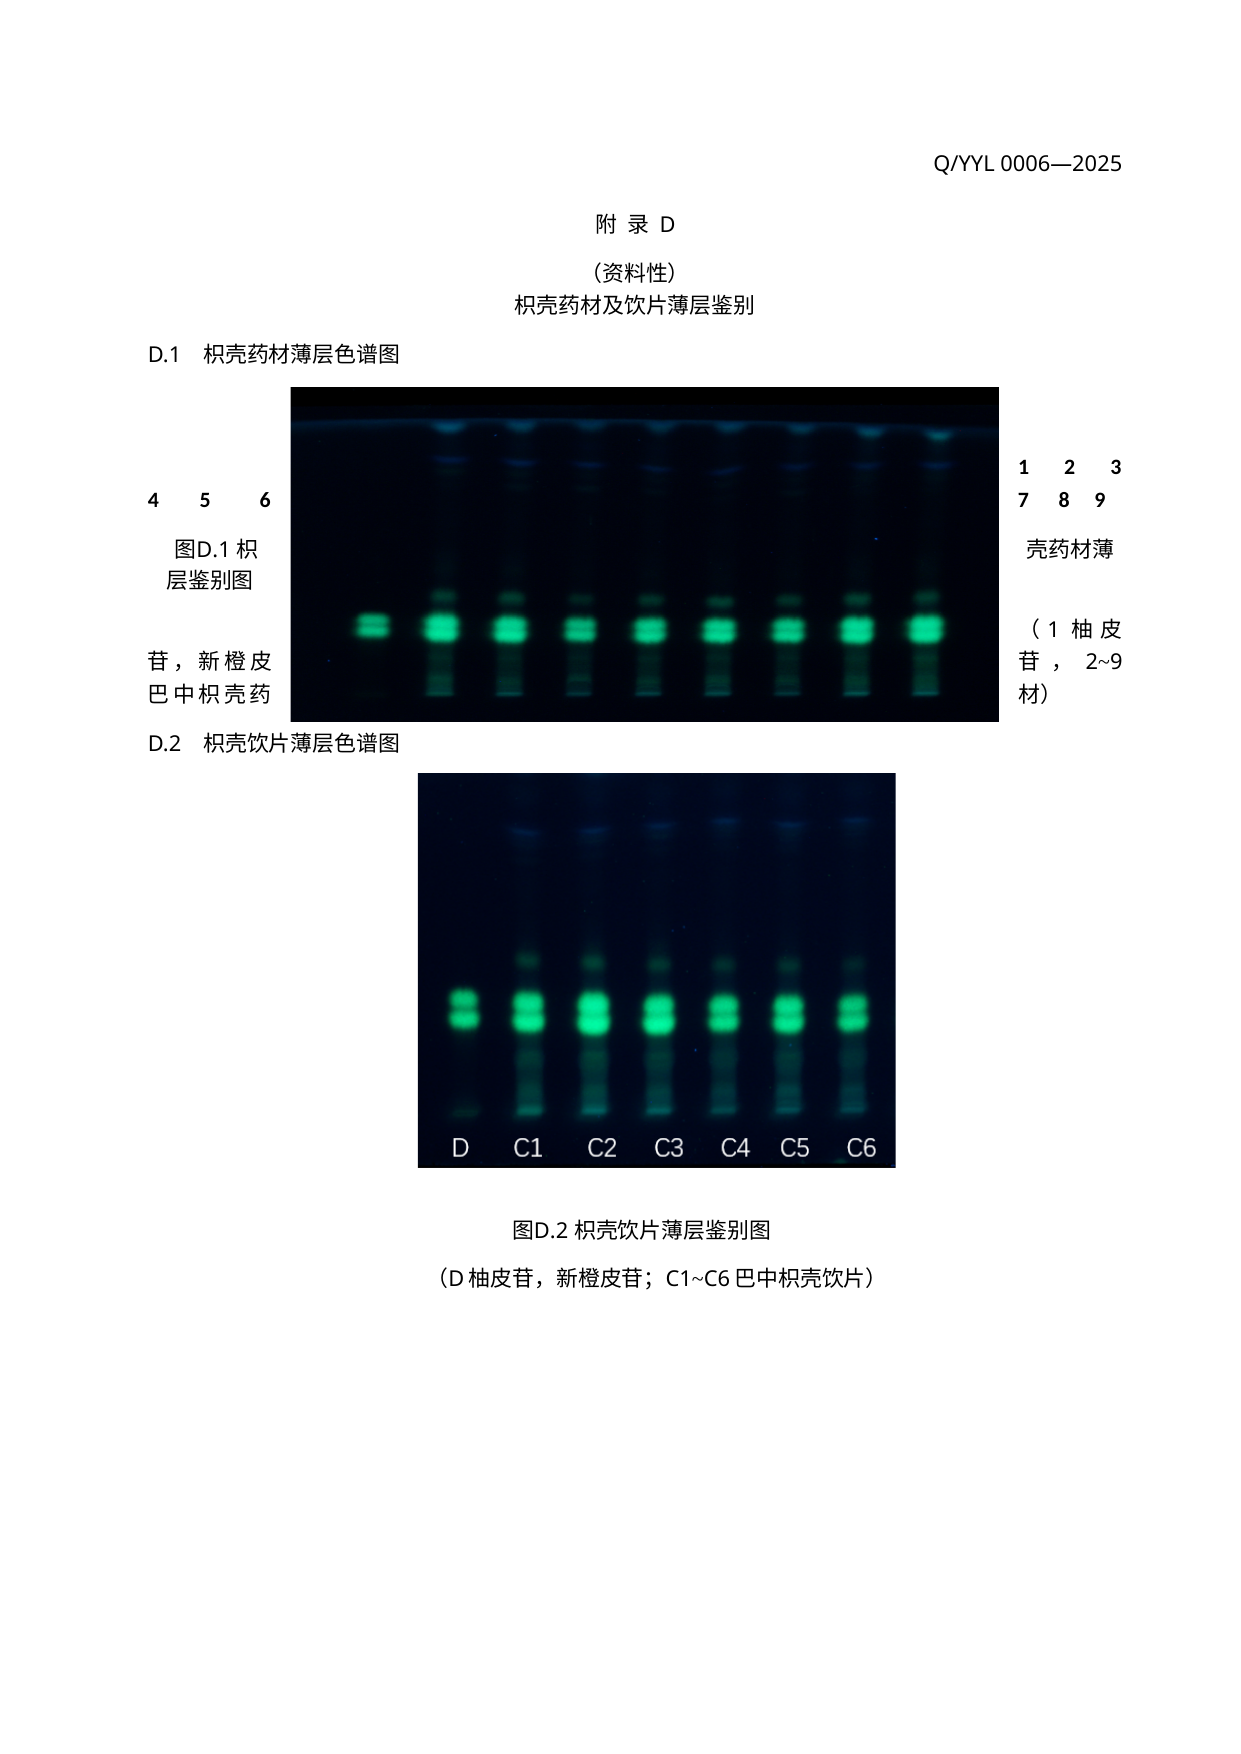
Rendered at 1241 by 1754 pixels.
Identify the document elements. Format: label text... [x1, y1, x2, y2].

picture [417, 773, 896, 1169]
text （1柚皮苷，新橙皮苷，2~9巴中枳壳药材） [148, 611, 290, 709]
text 枳壳饮片薄层色谱图 [148, 725, 1122, 758]
picture [290, 387, 999, 722]
text 枳壳药材薄层色谱图 [148, 337, 1122, 369]
list （资料性） 枳壳药材及饮片薄层鉴别 [148, 256, 1122, 321]
text 1 2 3 4 5 6 7 8 9 [999, 451, 1122, 516]
text （D柚皮苷，新橙皮苷；C1~C6巴中枳壳饮片） [148, 1261, 1122, 1293]
text 1 2 3 4 5 6 7 8 9 [148, 451, 290, 516]
text （1柚皮苷，新橙皮苷，2~9巴中枳壳药材） [999, 611, 1122, 709]
text 枳壳药材薄层鉴别图 [148, 532, 290, 595]
text 枳壳药材薄层鉴别图 [999, 532, 1122, 595]
text 枳壳饮片薄层鉴别图 [148, 1213, 1122, 1244]
